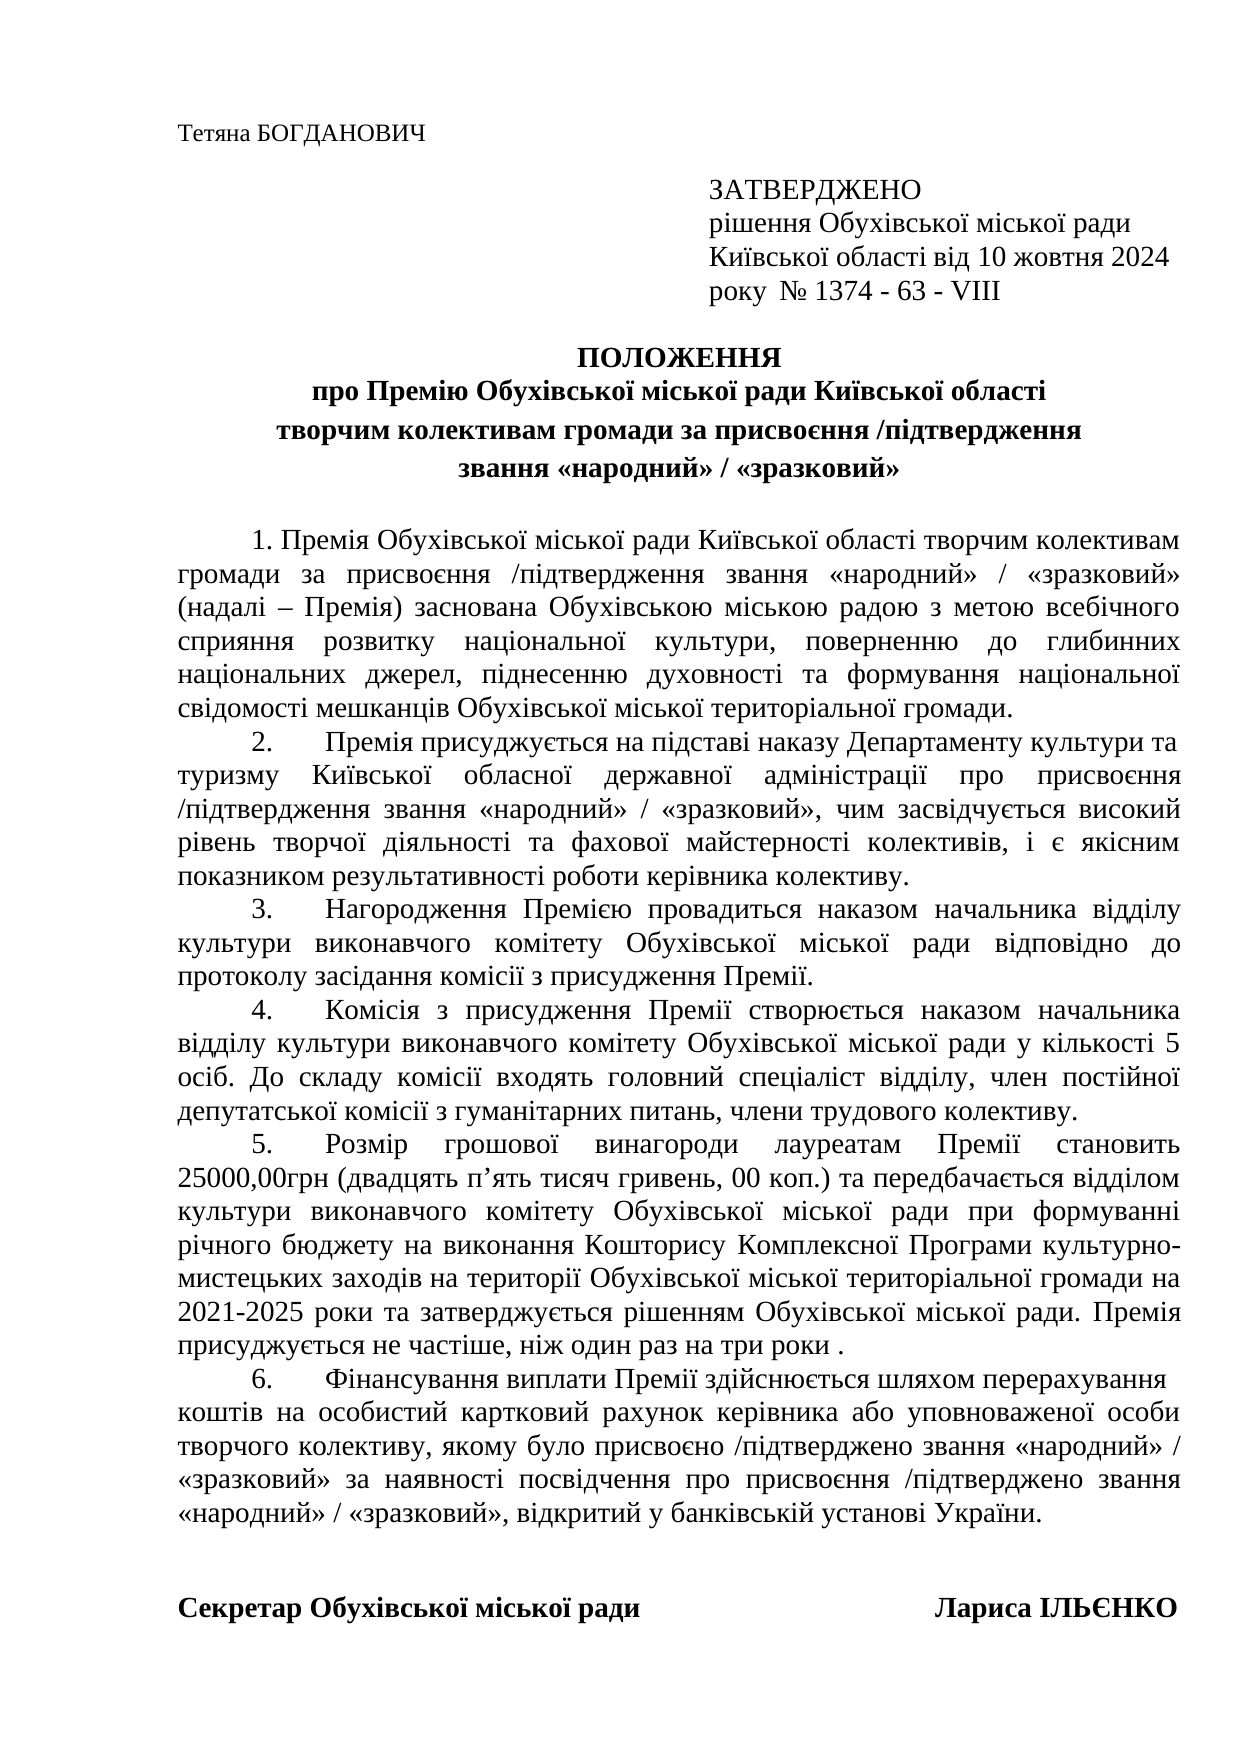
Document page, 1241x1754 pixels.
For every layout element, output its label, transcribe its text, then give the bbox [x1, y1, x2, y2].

list Розмір грошової винагороди лауреатам Премії становить 25000,00грн (двадцять п’ять тисяч гривень, 00 коп.) та передбачається відділом культури виконавчого комітету Обухівської міської ради при формуванні річного бюджету на виконання Кошторису Комплексної Програми культурно-мистецьких заходів на території Обухівської міської територіальної громади на 2021-2025 роки та затверджується рішенням Обухівської міської ради. Премія присуджується не частіше, ніж один раз на три роки . [177, 1126, 1181, 1361]
list Фінансування виплати Премії здійснюється шляхом перерахування [177, 1361, 1181, 1394]
text ЗАТВЕРДЖЕНО [177, 172, 1181, 206]
list Премія присуджується на підставі наказу Департаменту культури та [177, 724, 1181, 757]
text рішення Обухівської міської ради [177, 206, 1181, 239]
text ПОЛОЖЕННЯ [177, 340, 1181, 373]
list Комісія з присудження Премії створюється наказом начальника відділу культури виконавчого комітету Обухівської міської ради у кількості 5 осіб. До складу комісії входять головний спеціаліст відділу, член постійної депутатської комісії з гуманітарних питань, члени трудового колективу. [177, 992, 1181, 1126]
list 1. Премія Обухівської міської ради Київської області творчим колективам громади за присвоєння /підтвердження звання «народний» / «зразковий» (надалі – Премія) заснована Обухівською міською радою з метою всебічного сприяння розвитку національної культури, поверненню до глибинних національних джерел, піднесенню духовності та формування національної свідомості мешканців Обухівської міської територіальної громади. [177, 522, 1181, 724]
text туризму Київської обласної державної адміністрації про присвоєння /підтвердження звання «народний» / «зразковий», чим засвідчується високий рівень творчої діяльності та фахової майстерності колективів, і є якісним показником результативності роботи керівника колективу. [177, 757, 1181, 891]
list Нагородження Премією провадиться наказом начальника відділу культури виконавчого комітету Обухівської міської ради відповідно до протоколу засідання комісії з присудження Премії. [177, 891, 1181, 992]
text творчим колективам громади за присвоєння /підтвердження [177, 412, 1181, 445]
text року № 1374 - 63 - VІІІ [177, 273, 1181, 306]
text про Премію Обухівської міської ради Київської області [177, 373, 1181, 407]
text Тетяна БОГДАНОВИЧ [177, 118, 1181, 147]
text звання «народний» / «зразковий» [177, 450, 1181, 484]
text Київської області від 10 жовтня 2024 [177, 239, 1181, 273]
text коштів на особистий картковий рахунок керівника або уповноваженої особи творчого колективу, якому було присвоєно /підтверджено звання «народний» / «зразковий» за наявності посвідчення про присвоєння /підтверджено звання «народний» / «зразковий», відкритий у банківській установі України. [177, 1394, 1181, 1529]
text Секретар Обухівської міської ради Лариса ІЛЬЄНКО [177, 1590, 1181, 1624]
